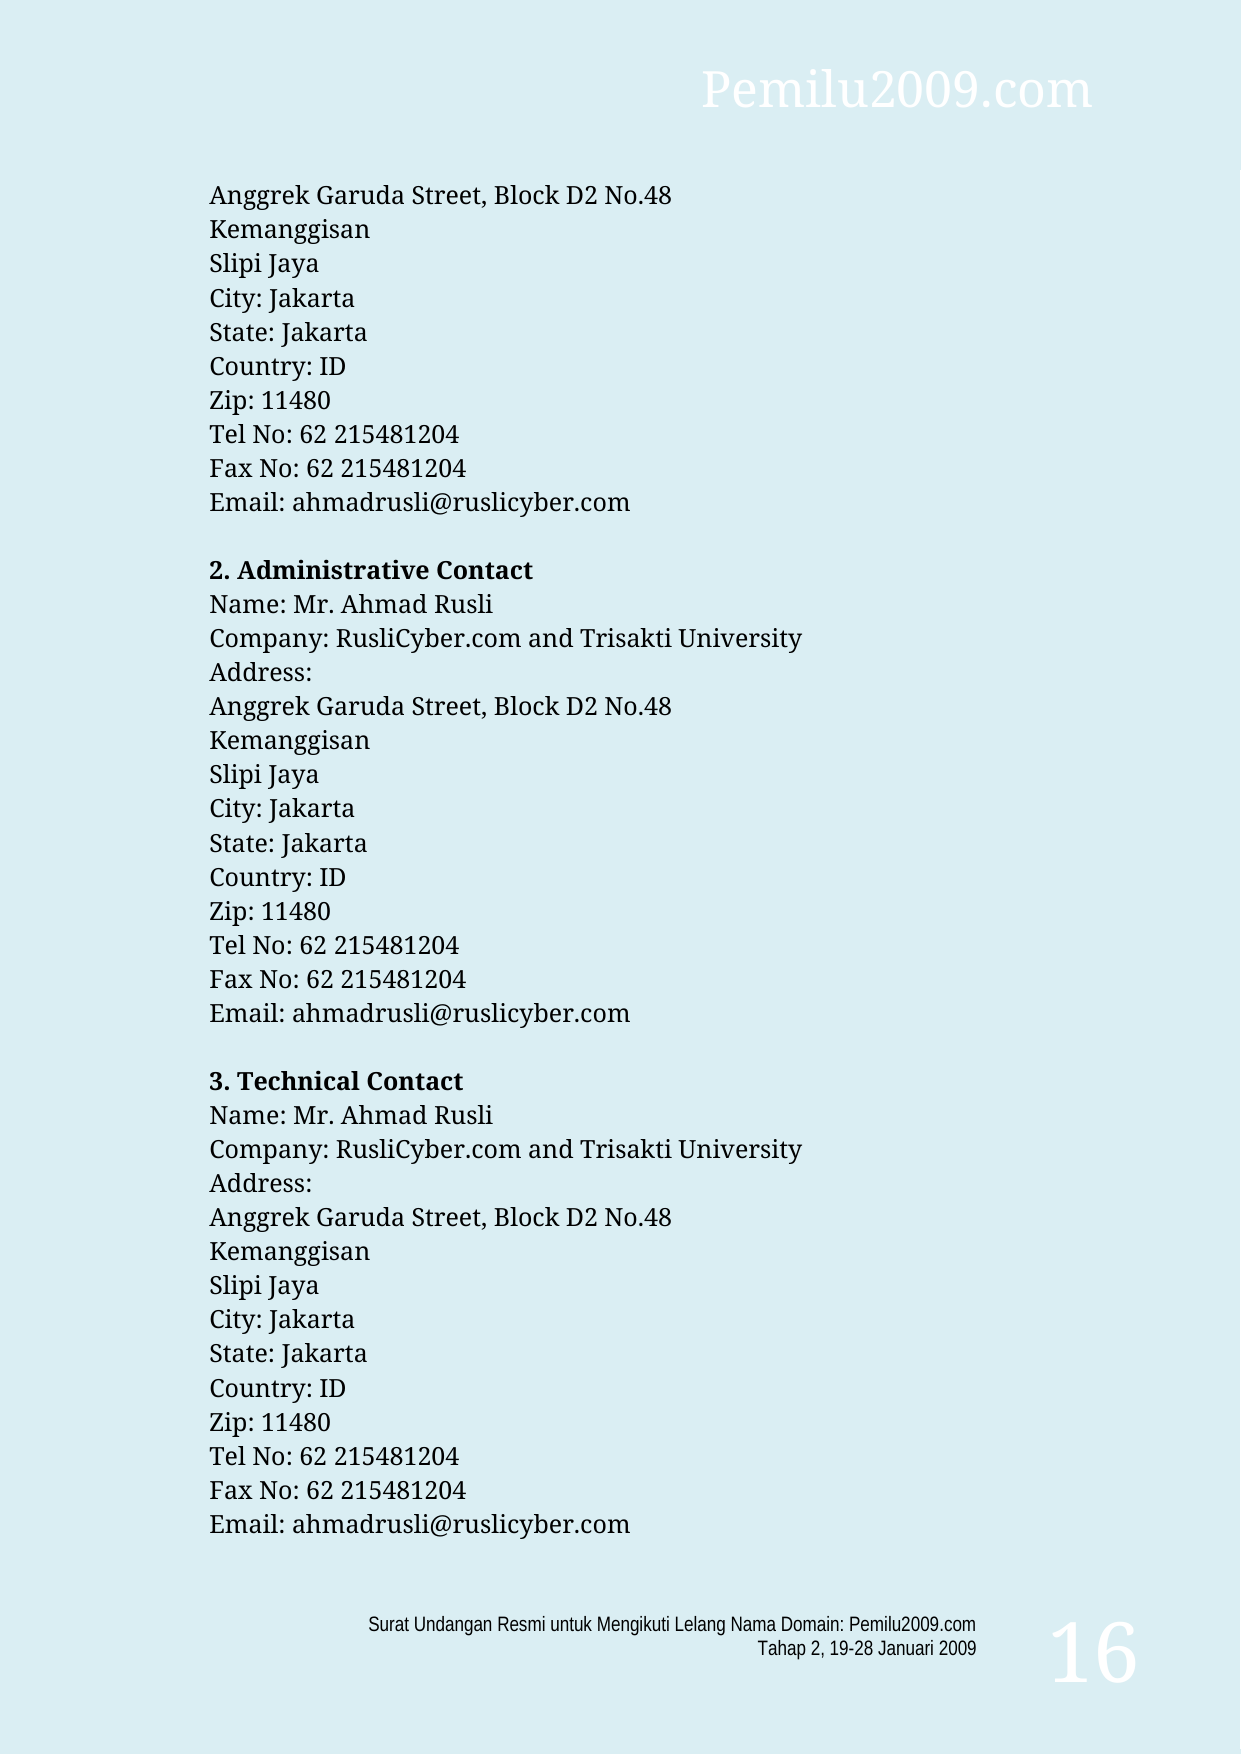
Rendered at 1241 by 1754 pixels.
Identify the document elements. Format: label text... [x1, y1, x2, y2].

text Zip: 11480 [209, 1404, 1090, 1438]
text Company: RusliCyber.com and Trisakti University [209, 621, 1090, 655]
text State: Jakarta [209, 825, 1090, 859]
text Tel No: 62 215481204 [209, 416, 1090, 451]
text Slipi Jaya [209, 757, 1090, 791]
text Anggrek Garuda Street, Block D2 No.48 [209, 689, 1090, 723]
text Fax No: 62 215481204 [209, 1472, 1090, 1506]
text Tel No: 62 215481204 [209, 1438, 1090, 1472]
text State: Jakarta [209, 1336, 1090, 1370]
text Email: ahmadrusli@ruslicyber.com [209, 1506, 1090, 1541]
text Anggrek Garuda Street, Block D2 No.48 [209, 1200, 1090, 1234]
text Country: ID [209, 348, 1090, 382]
text Kemanggisan [209, 212, 1090, 246]
text Zip: 11480 [209, 893, 1090, 927]
text City: Jakarta [209, 280, 1090, 314]
text Email: ahmadrusli@ruslicyber.com [209, 484, 1090, 519]
text 2. Administrative Contact [209, 553, 1090, 587]
text Company: RusliCyber.com and Trisakti University [209, 1132, 1090, 1166]
text Address: [209, 1166, 1090, 1200]
text City: Jakarta [209, 1302, 1090, 1336]
text Slipi Jaya [209, 246, 1090, 280]
text State: Jakarta [209, 314, 1090, 348]
text 3. Technical Contact [209, 1064, 1090, 1098]
text Name: Mr. Ahmad Rusli [209, 1098, 1090, 1132]
text Kemanggisan [209, 723, 1090, 757]
text Fax No: 62 215481204 [209, 451, 1090, 484]
text Anggrek Garuda Street, Block D2 No.48 [209, 178, 1090, 212]
text City: Jakarta [209, 791, 1090, 825]
text Tel No: 62 215481204 [209, 927, 1090, 961]
text Fax No: 62 215481204 [209, 961, 1090, 996]
text Country: ID [209, 1370, 1090, 1404]
text Zip: 11480 [209, 382, 1090, 416]
text Country: ID [209, 859, 1090, 893]
text Email: ahmadrusli@ruslicyber.com [209, 996, 1090, 1029]
text Slipi Jaya [209, 1268, 1090, 1302]
text Name: Mr. Ahmad Rusli [209, 587, 1090, 621]
text Address: [209, 655, 1090, 689]
text Kemanggisan [209, 1234, 1090, 1268]
